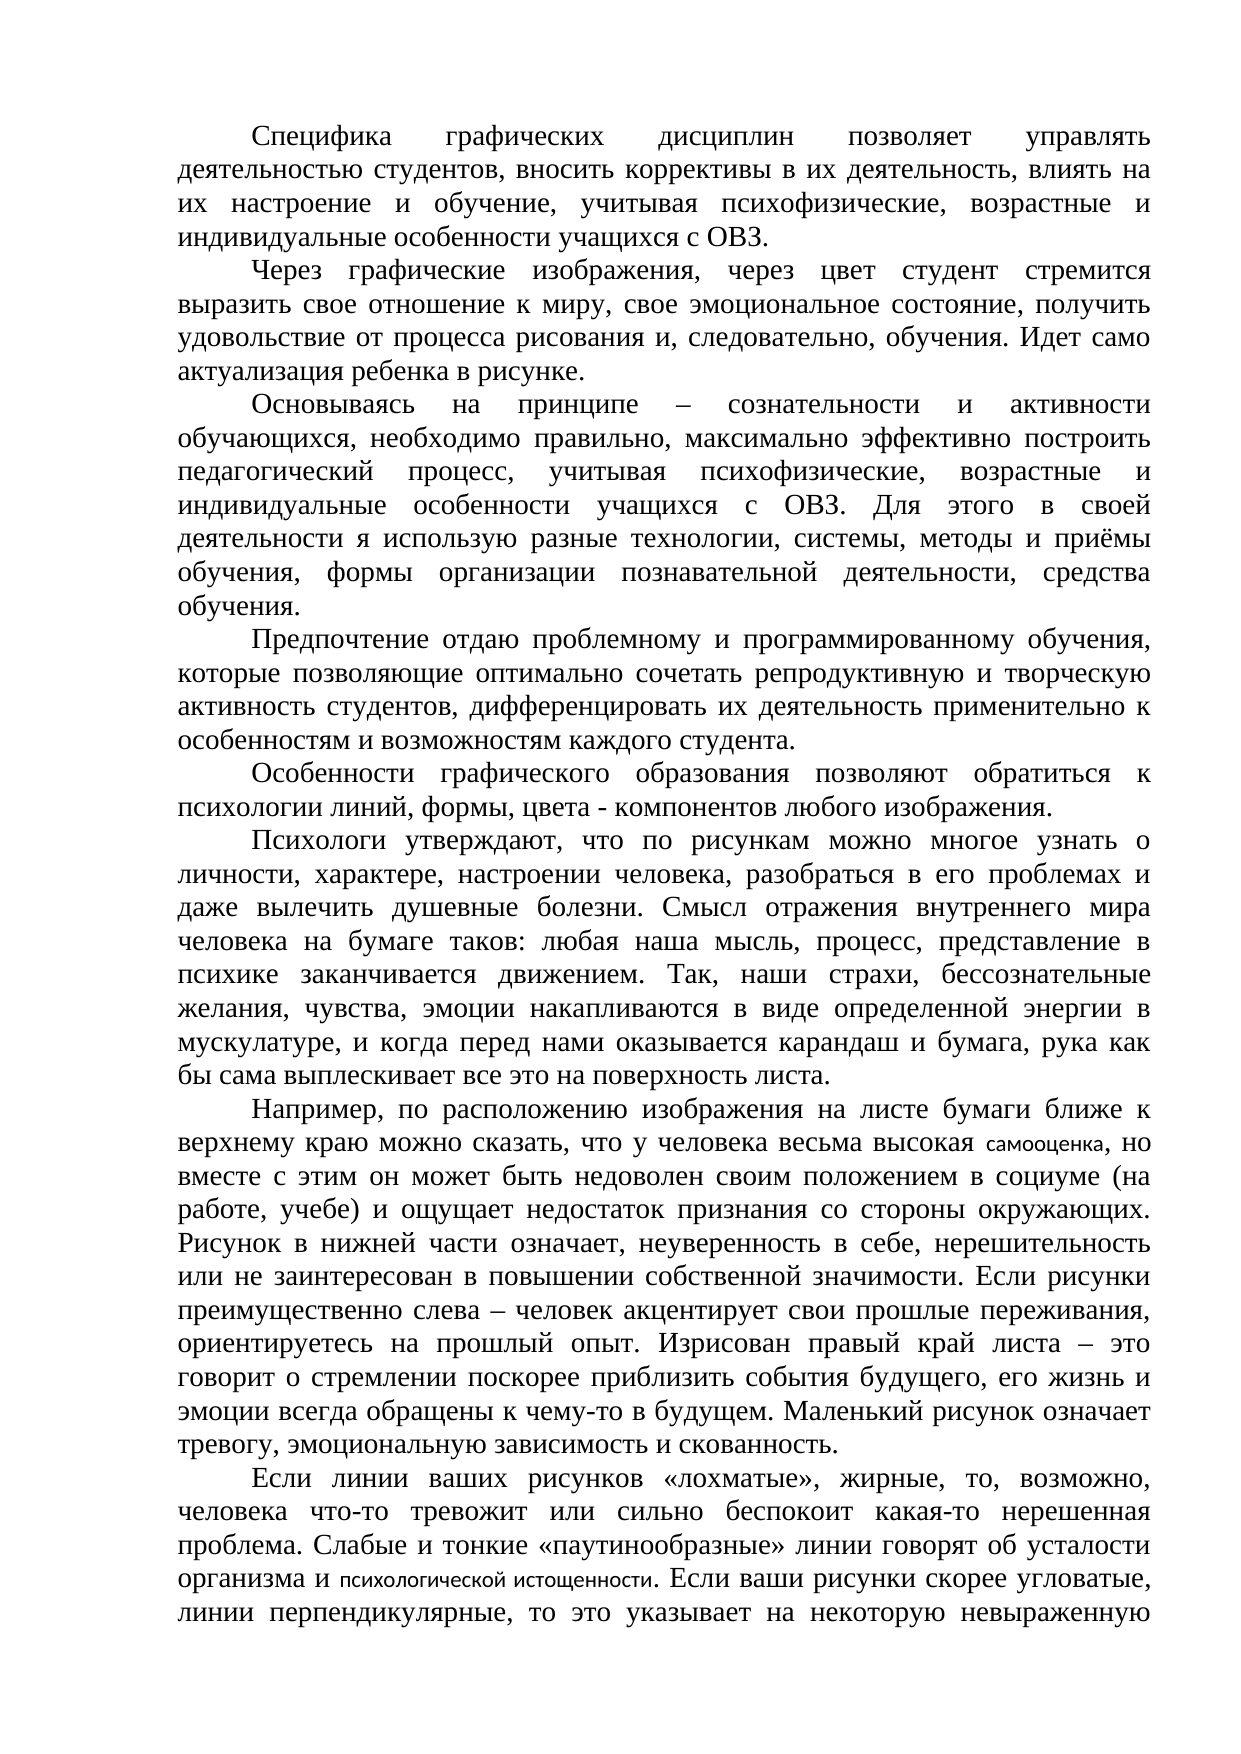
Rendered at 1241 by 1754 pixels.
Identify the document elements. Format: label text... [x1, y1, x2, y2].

text Психологи утверждают, что по рисункам можно многое узнать о личности, характере, настроении человека, разобраться в его проблемах и даже вылечить душевные болезни. Смысл отражения внутреннего мира человека на бумаге таков: любая наша мысль, процесс, представление в психике заканчивается движением. Так, наши страхи, бессознательные желания, чувства, эмоции накапливаются в виде определенной энергии в мускулатуре, и когда перед нами оказывается карандаш и бумага, рука как бы сама выплескивает все это на поверхность листа. [177, 822, 1152, 1091]
text Через графические изображения, через цвет студент стремится выразить свое отношение к миру, свое эмоциональное состояние, получить удовольствие от процесса рисования и, следовательно, обучения. Идет само актуализация ребенка в рисунке. [177, 252, 1152, 386]
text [177, 1460, 1152, 1627]
text Основываясь на принципе – сознательности и активности обучающихся, необходимо правильно, максимально эффективно построить педагогический процесс, учитывая психофизические, возрастные и индивидуальные особенности учащихся с ОВЗ. Для этого в своей деятельности я использую разные технологии, системы, методы и приёмы обучения, формы организации познавательной деятельности, средства обучения. [177, 386, 1152, 621]
text Особенности графического образования позволяют обратиться к психологии линий, формы, цвета - компонентов любого изображения. [177, 755, 1152, 822]
text Предпочтение отдаю проблемному и программированному обучения, которые позволяющие оптимально сочетать репродуктивную и творческую активность студентов, дифференцировать их деятельность применительно к особенностям и возможностям каждого студента. [177, 621, 1152, 755]
text Специфика графических дисциплин позволяет управлять деятельностью студентов, вносить коррективы в их деятельность, влиять на их настроение и обучение, учитывая психофизические, возрастные и индивидуальные особенности учащихся с ОВЗ. [177, 118, 1152, 252]
text Например, по расположению изображения на листе бумаги ближе к верхнему краю можно сказать, что у человека весьма высокая самооценка, но вместе с этим он может быть недоволен своим положением в социуме (на работе, учебе) и ощущает недостаток признания со стороны окружающих. Рисунок в нижней части означает, неуверенность в себе, нерешительность или не заинтересован в повышении собственной значимости. Если рисунки преимущественно слева – человек акцентирует свои прошлые переживания, ориентируетесь на прошлый опыт. Изрисован правый край листа – это говорит о стремлении поскорее приблизить события будущего, его жизнь и эмоции всегда обращены к чему-то в будущем. Маленький рисунок означает тревогу, эмоциональную зависимость и скованность. [177, 1091, 1152, 1460]
